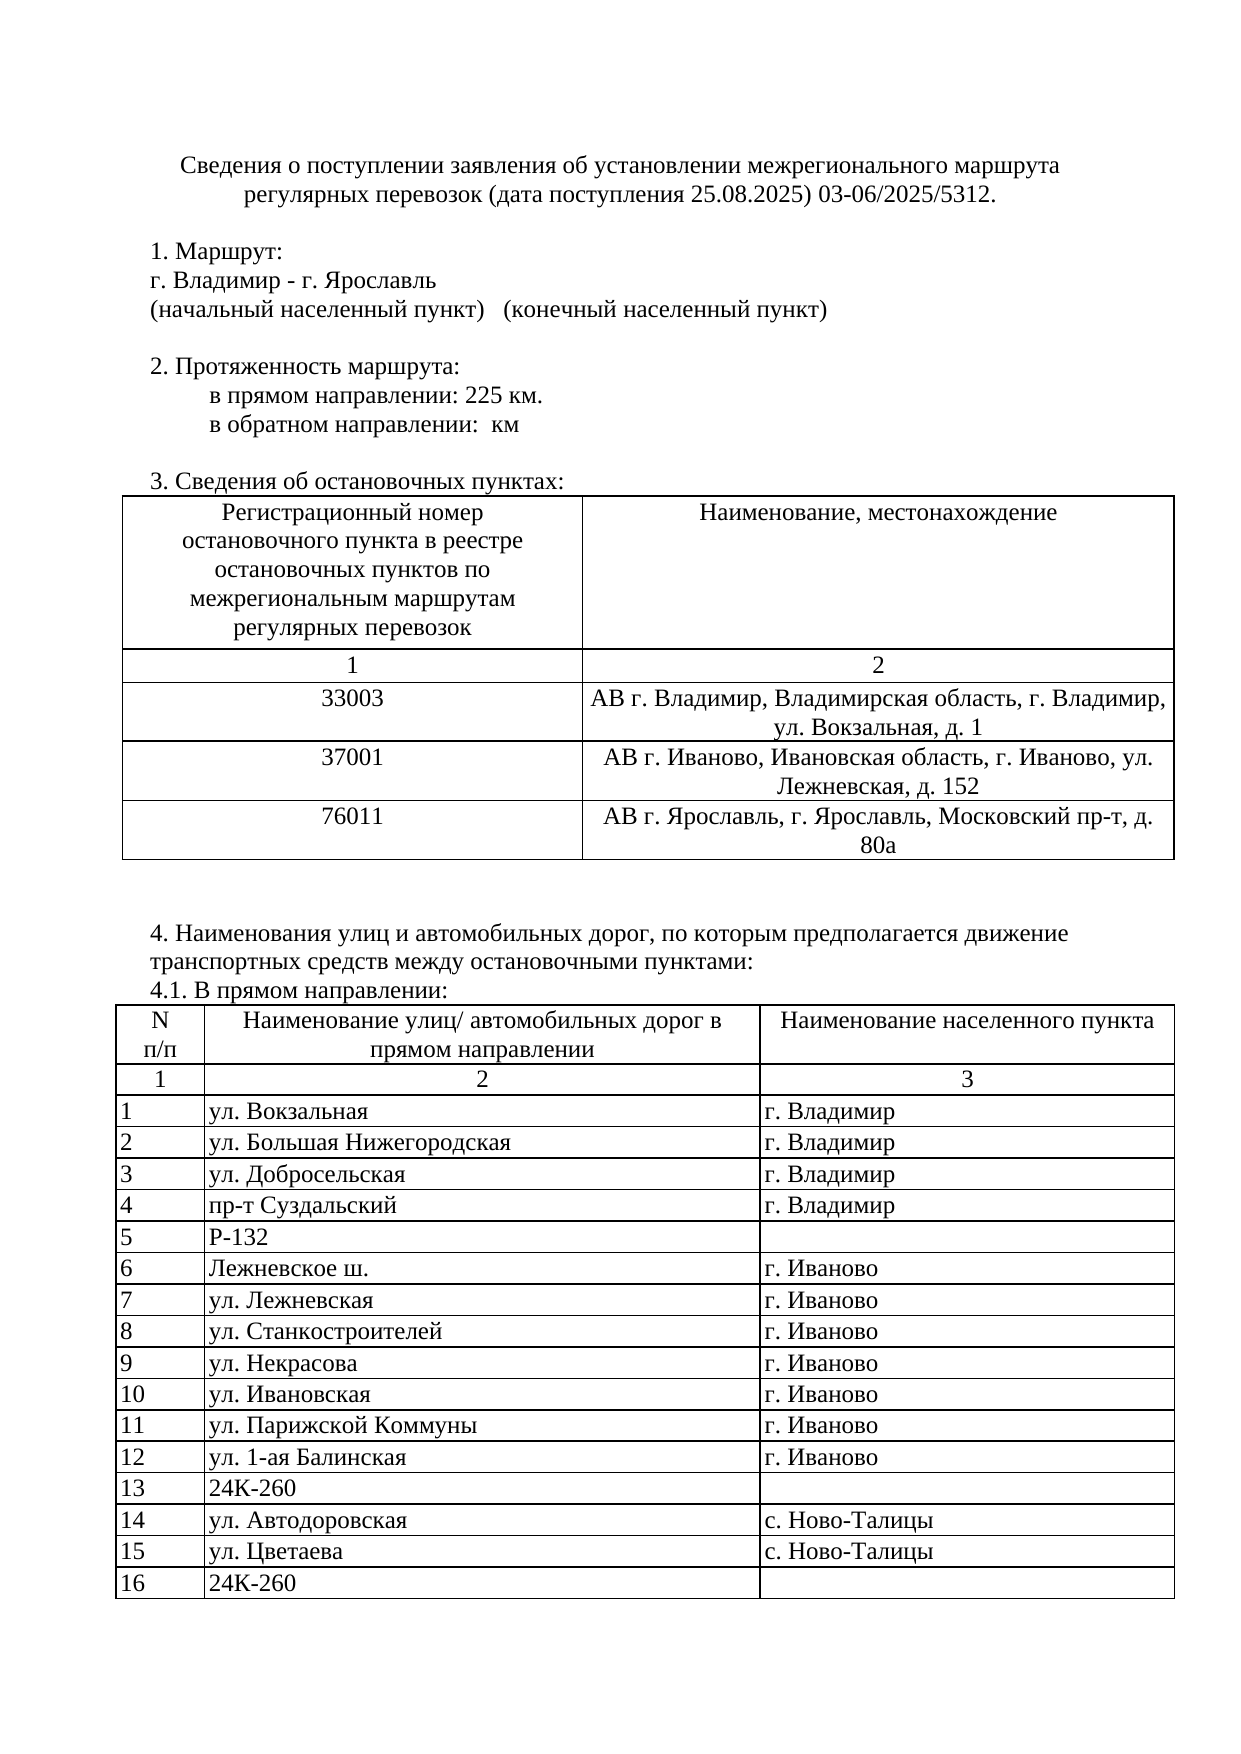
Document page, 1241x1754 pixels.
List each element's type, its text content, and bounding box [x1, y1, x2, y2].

table_cell 2 [117, 1127, 204, 1157]
text в прямом направлении: 225 км. [150, 380, 1090, 409]
table_cell Р-132 [205, 1222, 759, 1252]
table_cell г. Иваново [761, 1253, 1174, 1283]
table_cell ул. 1-ая Балинская [205, 1442, 759, 1472]
table_cell 24К-260 [205, 1568, 759, 1598]
table_cell 2 [205, 1065, 759, 1094]
table_cell ул. Лежневская [205, 1285, 759, 1314]
table_cell 76011 [123, 801, 582, 858]
table_cell 15 [117, 1536, 204, 1566]
table_cell г. Владимир [761, 1190, 1174, 1220]
table_cell ул. Парижской Коммуны [205, 1411, 759, 1440]
table_header Регистрационный номер остановочного пункта в реестре остановочных пунктов по межрегиональным маршрутам регулярных перевозок [123, 497, 582, 648]
text 2. Протяженность маршрута: [150, 351, 1090, 380]
table_cell г. Владимир [761, 1096, 1174, 1126]
table_header Наименование, местонахождение [583, 497, 1173, 648]
table_cell с. Ново-Талицы [761, 1505, 1174, 1535]
table_cell ул. Ивановская [205, 1379, 759, 1409]
table_cell [761, 1222, 1174, 1252]
table_cell г. Иваново [761, 1348, 1174, 1377]
table_cell 11 [117, 1411, 204, 1440]
table_cell ул. Автодоровская [205, 1505, 759, 1535]
table_cell г. Владимир [761, 1127, 1174, 1157]
table_cell г. Иваново [761, 1285, 1174, 1314]
text (начальный населенный пункт) (конечный населенный пункт) [150, 294, 1090, 322]
table_cell ул. Добросельская [205, 1159, 759, 1189]
table_cell 1 [117, 1065, 204, 1094]
table_cell АВ г. Иваново, Ивановская область, г. Иваново, ул. Лежневская, д. 152 [583, 742, 1173, 799]
table_cell [761, 1473, 1174, 1503]
table_cell 24К-260 [205, 1473, 759, 1503]
table_cell [761, 1568, 1174, 1598]
table_cell г. Владимир [761, 1159, 1174, 1189]
table_cell 8 [117, 1316, 204, 1346]
text г. Владимир - г. Ярославль [150, 265, 1090, 294]
table_cell 3 [761, 1065, 1174, 1094]
table_cell ул. Большая Нижегородская [205, 1127, 759, 1157]
table_cell г. Иваново [761, 1316, 1174, 1346]
table_cell пр-т Суздальский [205, 1190, 759, 1220]
table_cell 6 [117, 1253, 204, 1283]
table_cell 2 [583, 650, 1173, 681]
table_cell г. Иваново [761, 1379, 1174, 1409]
table_header Наименование улиц/ автомобильных дорог в прямом направлении [205, 1006, 759, 1063]
table_cell 5 [117, 1222, 204, 1252]
text Сведения о поступлении заявления об установлении межрегионального маршрута регулярных перевозок (дата поступления 25.08.2025) 03-06/2025/5312. [150, 150, 1090, 207]
table_cell Лежневское ш. [205, 1253, 759, 1283]
text в обратном направлении: км [150, 409, 1090, 437]
table_cell ул. Вокзальная [205, 1096, 759, 1126]
table_cell с. Ново-Талицы [761, 1536, 1174, 1566]
table_cell 37001 [123, 742, 582, 799]
table_cell 10 [117, 1379, 204, 1409]
table_header N п/п [117, 1006, 204, 1063]
table_cell г. Иваново [761, 1411, 1174, 1440]
table_cell 13 [117, 1473, 204, 1503]
table_cell 14 [117, 1505, 204, 1535]
table_cell ул. Цветаева [205, 1536, 759, 1566]
text 4. Наименования улиц и автомобильных дорог, по которым предполагается движение транспортных средств между остановочными пунктами: [150, 918, 1090, 975]
table_cell 1 [117, 1096, 204, 1126]
table_cell 3 [117, 1159, 204, 1189]
table_header Наименование населенного пункта [761, 1006, 1174, 1063]
table_cell АВ г. Владимир, Владимирская область, г. Владимир, ул. Вокзальная, д. 1 [583, 683, 1173, 740]
table_cell г. Иваново [761, 1442, 1174, 1472]
text 4.1. В прямом направлении: [150, 975, 1090, 1004]
table_cell 12 [117, 1442, 204, 1472]
table_cell 7 [117, 1285, 204, 1314]
table_cell 9 [117, 1348, 204, 1377]
table_cell 33003 [123, 683, 582, 740]
text 3. Сведения об остановочных пунктах: [150, 466, 1090, 495]
text 1. Маршрут: [150, 236, 1090, 265]
table_cell АВ г. Ярославль, г. Ярославль, Московский пр-т, д. 80а [583, 801, 1173, 858]
table_cell ул. Некрасова [205, 1348, 759, 1377]
table_cell ул. Станкостроителей [205, 1316, 759, 1346]
table_cell 4 [117, 1190, 204, 1220]
table_cell 1 [123, 650, 582, 681]
table_cell 16 [117, 1568, 204, 1598]
